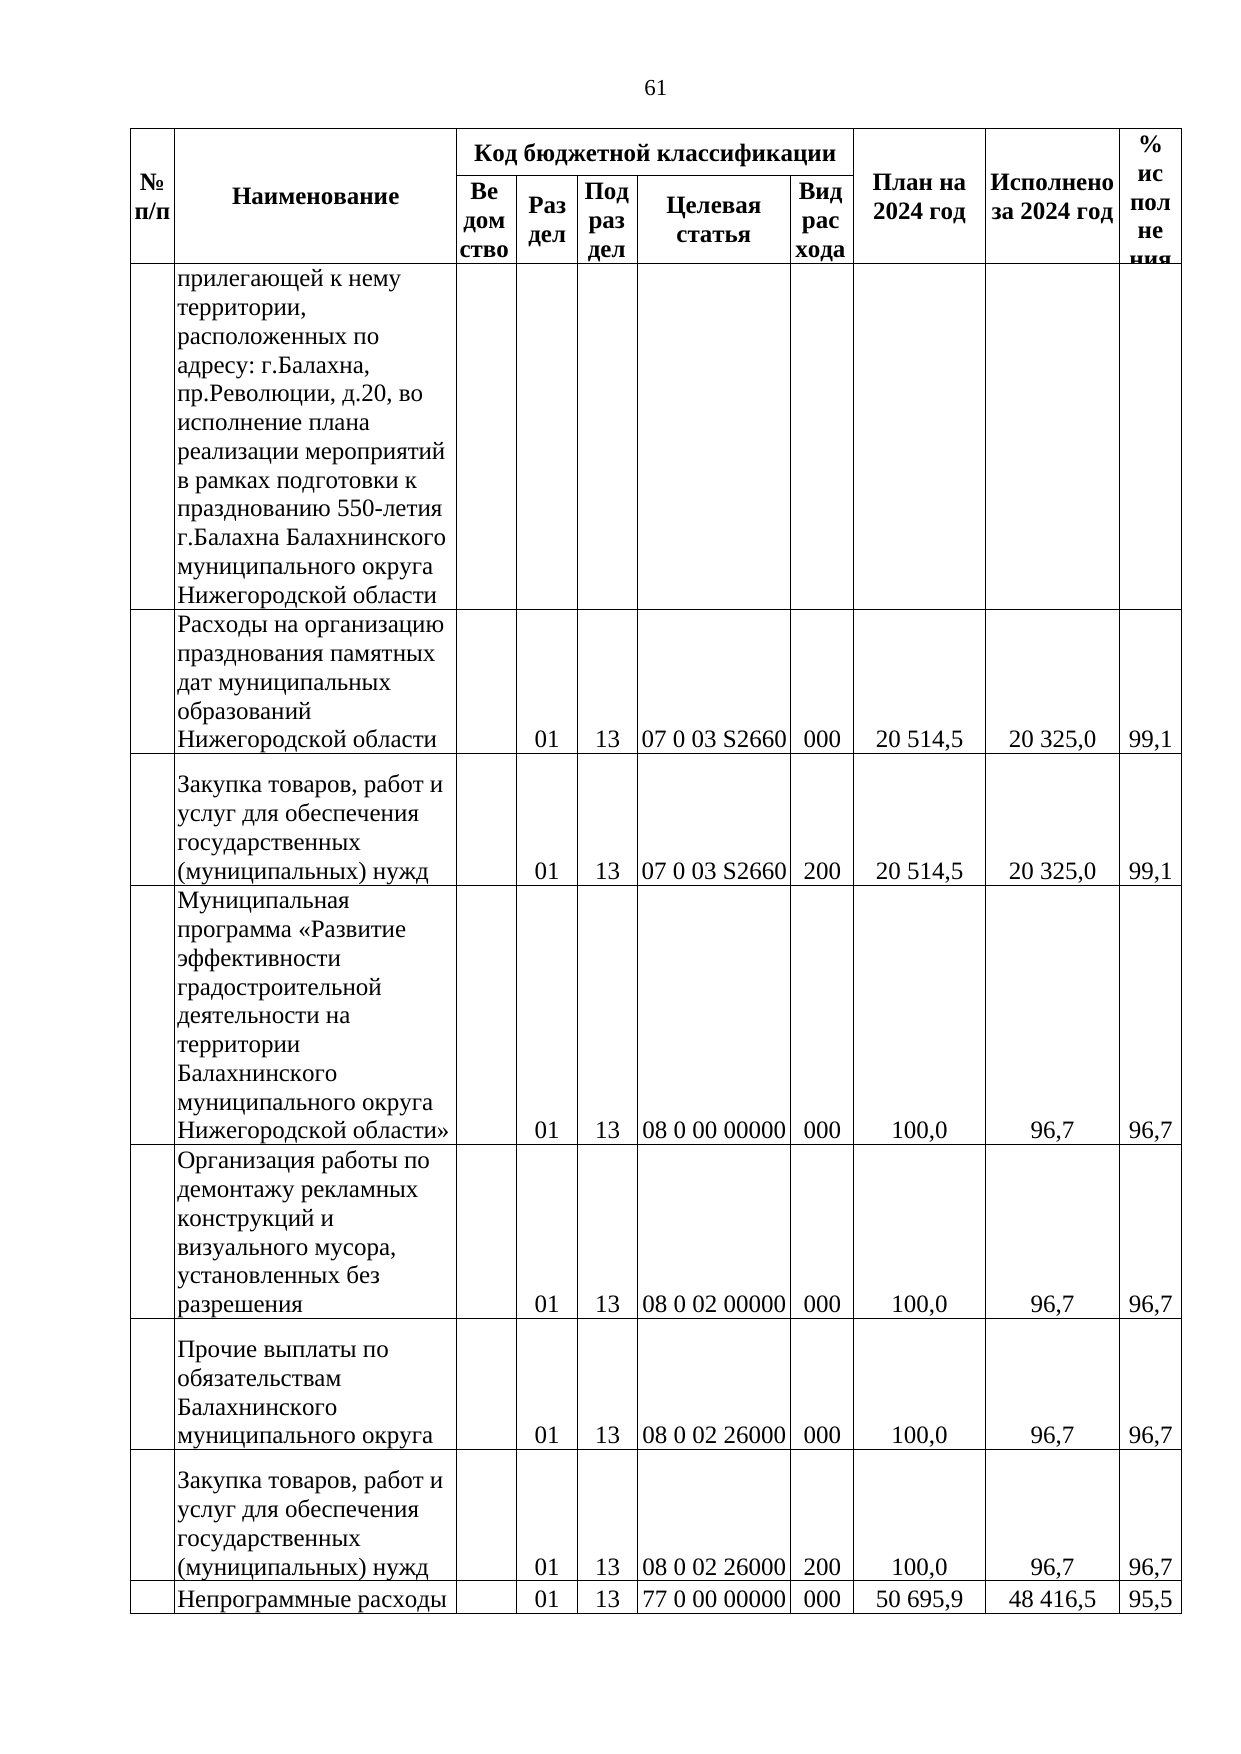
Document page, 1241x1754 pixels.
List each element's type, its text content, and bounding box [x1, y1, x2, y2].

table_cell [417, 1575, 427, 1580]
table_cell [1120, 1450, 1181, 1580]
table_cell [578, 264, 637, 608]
table_header Код бюджетной классификации [457, 129, 853, 175]
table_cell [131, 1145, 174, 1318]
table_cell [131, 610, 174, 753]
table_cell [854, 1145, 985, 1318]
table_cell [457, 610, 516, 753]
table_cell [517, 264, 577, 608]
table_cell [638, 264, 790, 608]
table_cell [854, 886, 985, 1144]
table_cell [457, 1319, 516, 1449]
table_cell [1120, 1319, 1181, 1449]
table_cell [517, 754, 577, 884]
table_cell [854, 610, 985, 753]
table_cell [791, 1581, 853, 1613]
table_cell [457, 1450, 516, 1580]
table_header № п/п [131, 129, 174, 262]
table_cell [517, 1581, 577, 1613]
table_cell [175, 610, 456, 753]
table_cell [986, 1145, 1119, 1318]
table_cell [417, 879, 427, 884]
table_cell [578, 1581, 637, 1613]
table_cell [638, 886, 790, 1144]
table_cell Вид рас хода [791, 176, 853, 262]
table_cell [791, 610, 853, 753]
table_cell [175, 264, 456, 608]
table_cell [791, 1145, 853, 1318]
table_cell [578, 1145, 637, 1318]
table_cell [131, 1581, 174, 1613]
table_cell Раз дел [517, 176, 577, 262]
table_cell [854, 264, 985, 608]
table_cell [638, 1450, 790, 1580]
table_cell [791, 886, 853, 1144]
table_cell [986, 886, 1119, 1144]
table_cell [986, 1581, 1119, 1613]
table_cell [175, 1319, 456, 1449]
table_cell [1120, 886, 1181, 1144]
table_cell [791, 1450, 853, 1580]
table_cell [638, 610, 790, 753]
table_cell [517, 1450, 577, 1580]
table_header % ис пол не ния [1120, 129, 1181, 262]
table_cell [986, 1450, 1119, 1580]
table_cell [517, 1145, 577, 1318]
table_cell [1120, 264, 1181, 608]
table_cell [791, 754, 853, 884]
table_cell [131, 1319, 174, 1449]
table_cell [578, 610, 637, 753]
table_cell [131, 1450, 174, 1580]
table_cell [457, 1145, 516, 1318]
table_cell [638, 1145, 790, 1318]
table_cell Под раз дел [578, 176, 637, 262]
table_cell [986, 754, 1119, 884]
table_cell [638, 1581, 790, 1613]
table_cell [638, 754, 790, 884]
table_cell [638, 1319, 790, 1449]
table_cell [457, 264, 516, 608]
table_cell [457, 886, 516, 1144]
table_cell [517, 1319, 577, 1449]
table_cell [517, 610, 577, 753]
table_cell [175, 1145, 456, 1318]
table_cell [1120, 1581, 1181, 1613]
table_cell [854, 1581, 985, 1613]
table_cell Ве дом ство [457, 176, 516, 262]
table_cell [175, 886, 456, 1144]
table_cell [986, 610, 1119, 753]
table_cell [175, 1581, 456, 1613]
table_header Исполнено за 2024 год [986, 129, 1119, 262]
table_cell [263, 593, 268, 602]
table_header Наименование [175, 129, 456, 262]
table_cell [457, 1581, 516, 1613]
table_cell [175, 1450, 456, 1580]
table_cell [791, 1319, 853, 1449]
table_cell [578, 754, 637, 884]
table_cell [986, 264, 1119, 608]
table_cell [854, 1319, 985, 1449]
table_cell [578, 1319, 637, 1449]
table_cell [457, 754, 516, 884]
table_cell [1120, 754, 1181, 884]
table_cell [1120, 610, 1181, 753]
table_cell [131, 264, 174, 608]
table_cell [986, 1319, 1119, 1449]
table_cell Целевая статья [638, 176, 790, 262]
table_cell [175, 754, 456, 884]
table_header План на 2024 год [854, 129, 985, 262]
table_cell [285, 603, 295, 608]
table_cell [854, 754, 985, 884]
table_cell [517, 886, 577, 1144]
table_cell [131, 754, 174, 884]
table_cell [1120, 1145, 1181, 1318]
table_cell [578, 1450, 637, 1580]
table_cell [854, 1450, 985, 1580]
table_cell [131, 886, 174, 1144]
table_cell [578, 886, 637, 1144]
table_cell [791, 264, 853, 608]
